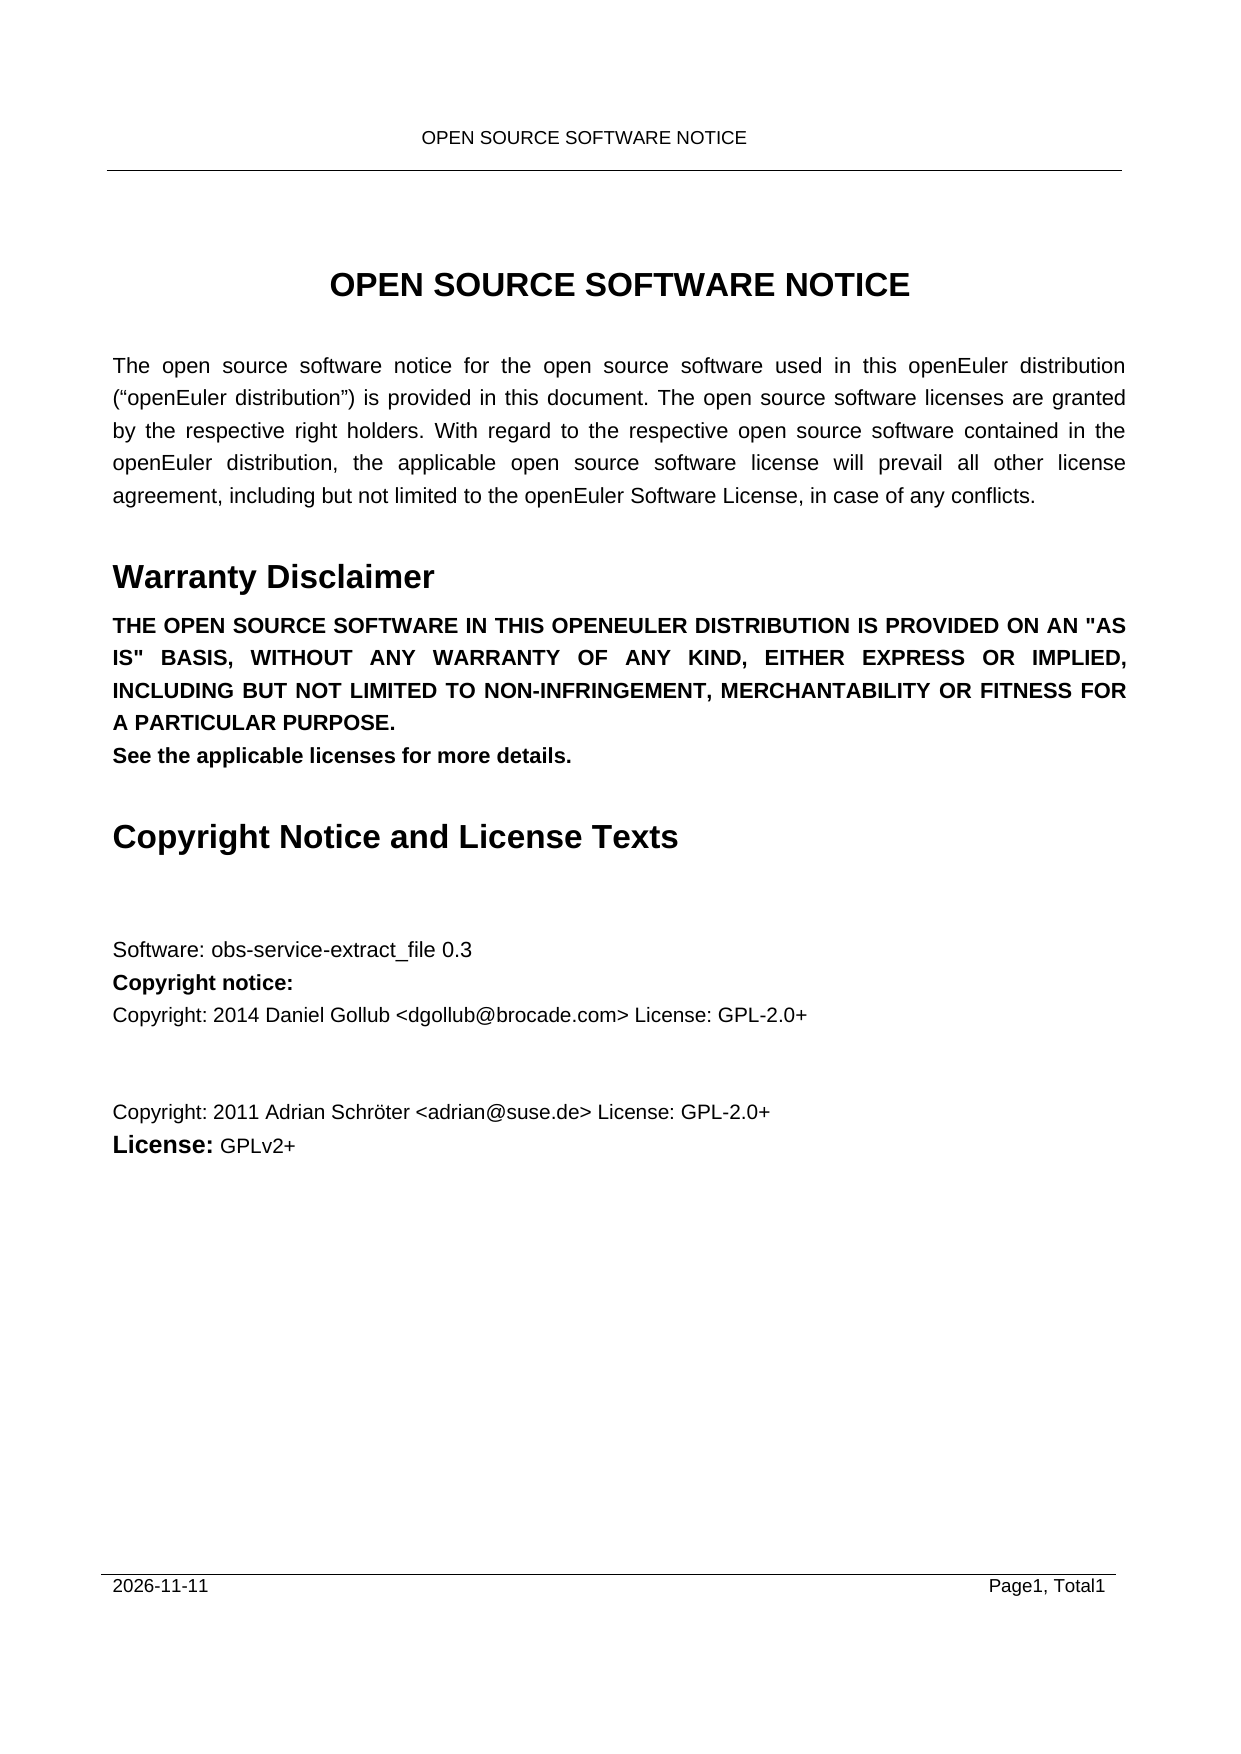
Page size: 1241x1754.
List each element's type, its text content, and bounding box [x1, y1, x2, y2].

text Warranty Disclaimer [112, 544, 1128, 609]
text Copyright: 2014 Daniel Gollub <dgollub@brocade.com> License: GPL-2.0+ [112, 998, 1128, 1096]
text Copyright notice: [112, 966, 1128, 998]
text THE OPEN SOURCE SOFTWARE IN THIS OPENEULER DISTRIBUTION IS PROVIDED ON AN "AS IS" BASIS, WITHOUT ANY WARRANTY OF ANY KIND, EITHER EXPRESS OR IMPLIED, INCLUDING BUT NOT LIMITED TO NON-INFRINGEMENT, MERCHANTABILITY OR FITNESS FOR A PARTICULAR PURPOSE. See the applicable licenses for more details. [112, 609, 1128, 771]
text The open source software notice for the open source software used in this openEuler distribution (“openEuler distribution”) is provided in this document. The open source software licenses are granted by the respective right holders. With regard to the respective open source software contained in the openEuler distribution, the applicable open source software license will prevail all other license agreement, including but not limited to the openEuler Software License, in case of any conflicts. [112, 349, 1128, 511]
text Software: obs-service-extract_file 0.3 [112, 933, 1128, 966]
text License: GPLv2+ [112, 1128, 1128, 1161]
text Copyright Notice and License Texts [112, 804, 1128, 869]
text OPEN SOURCE SOFTWARE NOTICE [112, 251, 1128, 316]
text Copyright: 2011 Adrian Schröter <adrian@suse.de> License: GPL-2.0+ [112, 1096, 1128, 1128]
